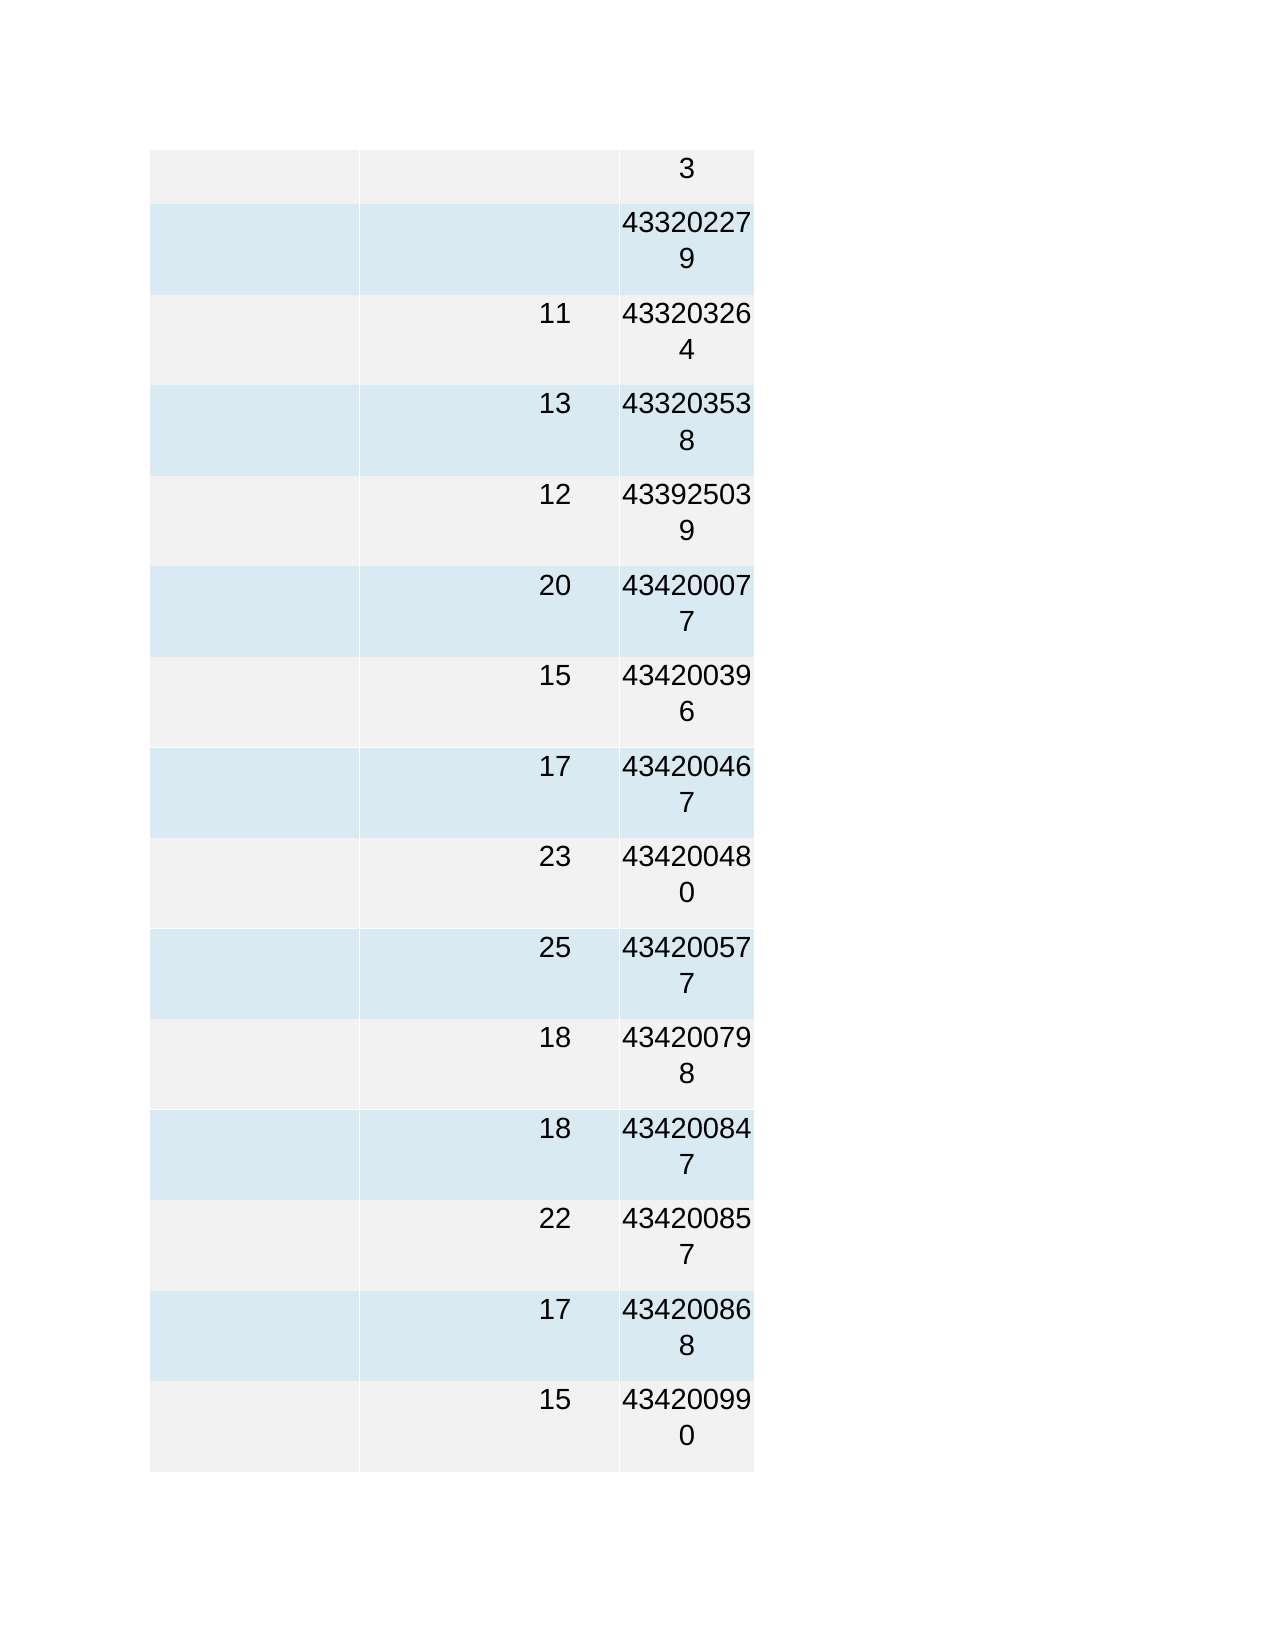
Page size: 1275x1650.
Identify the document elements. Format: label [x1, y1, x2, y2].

table_cell [150, 150, 1125, 1472]
